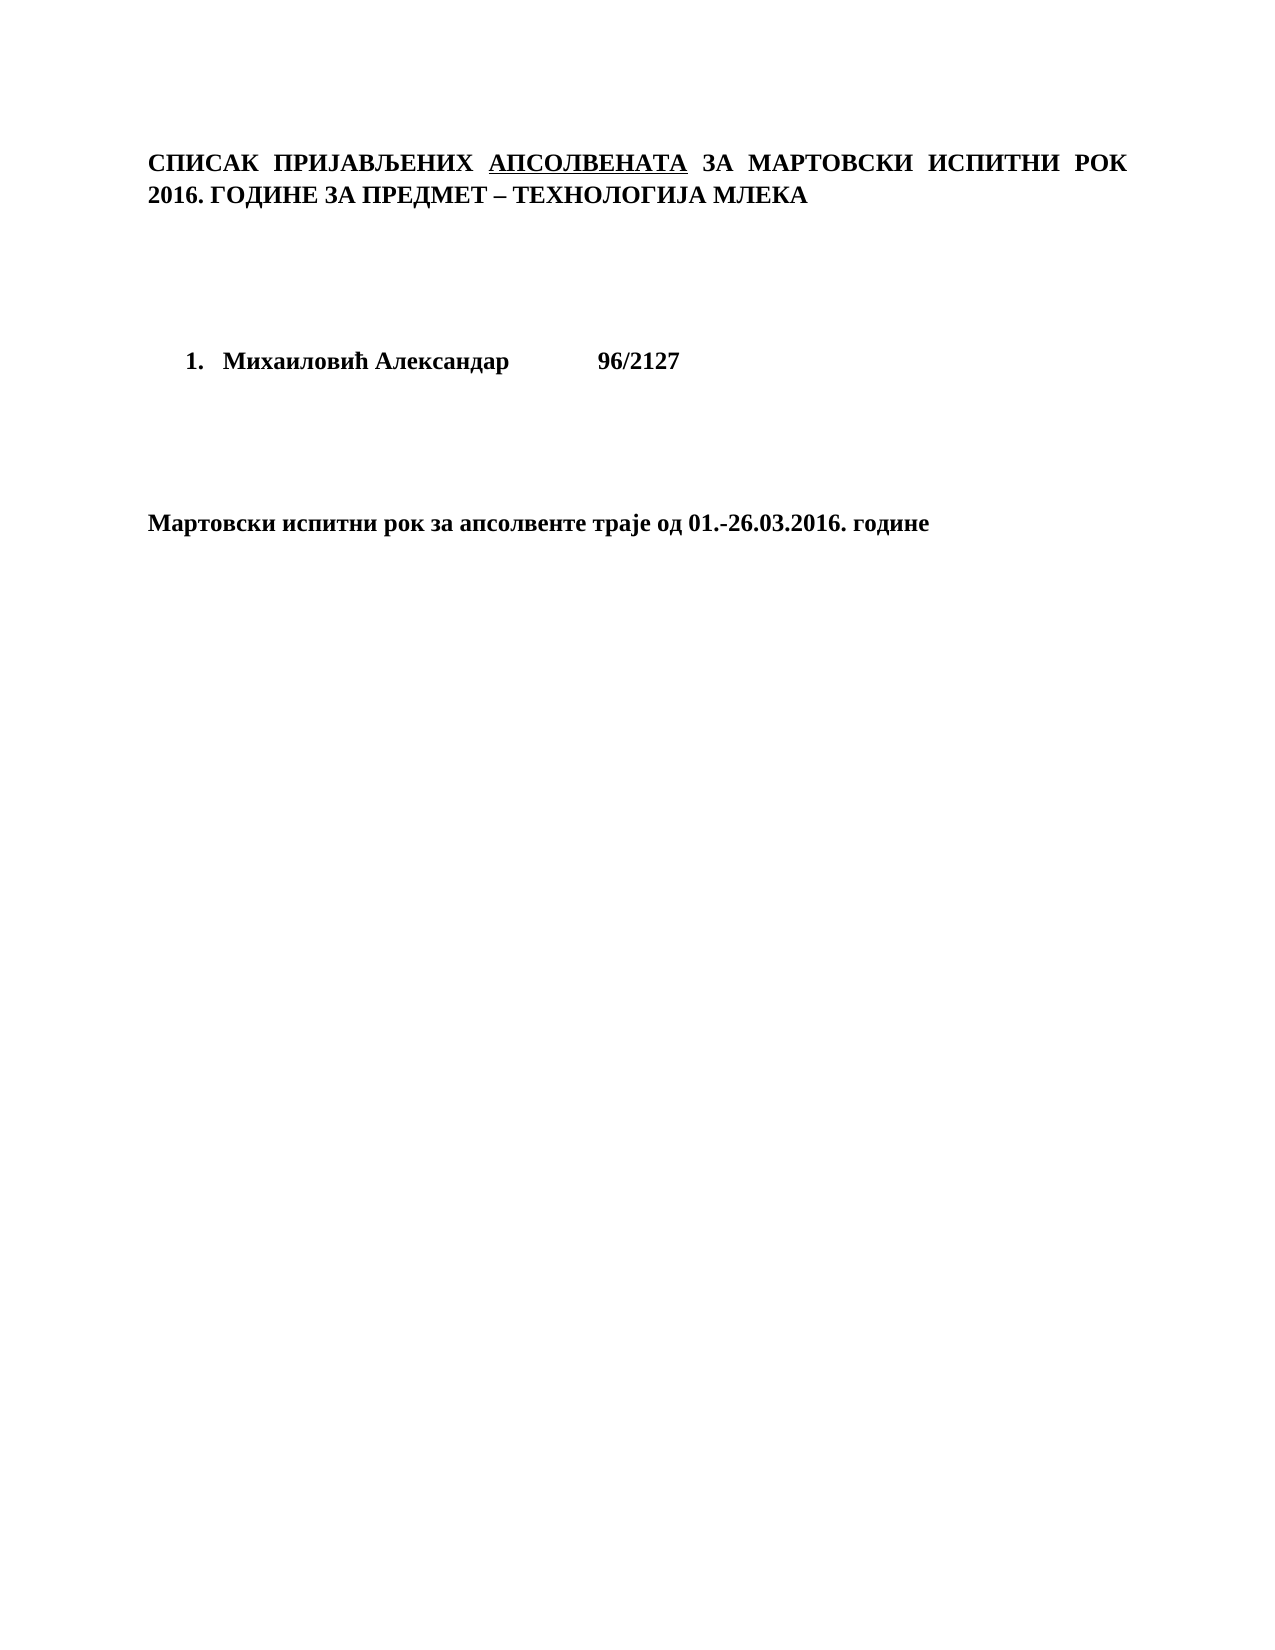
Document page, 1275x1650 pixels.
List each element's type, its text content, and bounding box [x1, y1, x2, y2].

text СПИСАК ПРИЈАВЉЕНИХ АПСОЛВЕНАТА ЗА МАРТОВСКИ ИСПИТНИ РОК 2016. ГОДИНЕ ЗА ПРЕДМЕТ – ТЕХНОЛОГИЈА МЛЕКА [148, 148, 1127, 209]
text Мартовски испитни рок за апсолвенте траје од 01.-26.03.2016. године [148, 508, 1127, 536]
list Михаиловић Александар 96/2127 [185, 346, 1127, 375]
